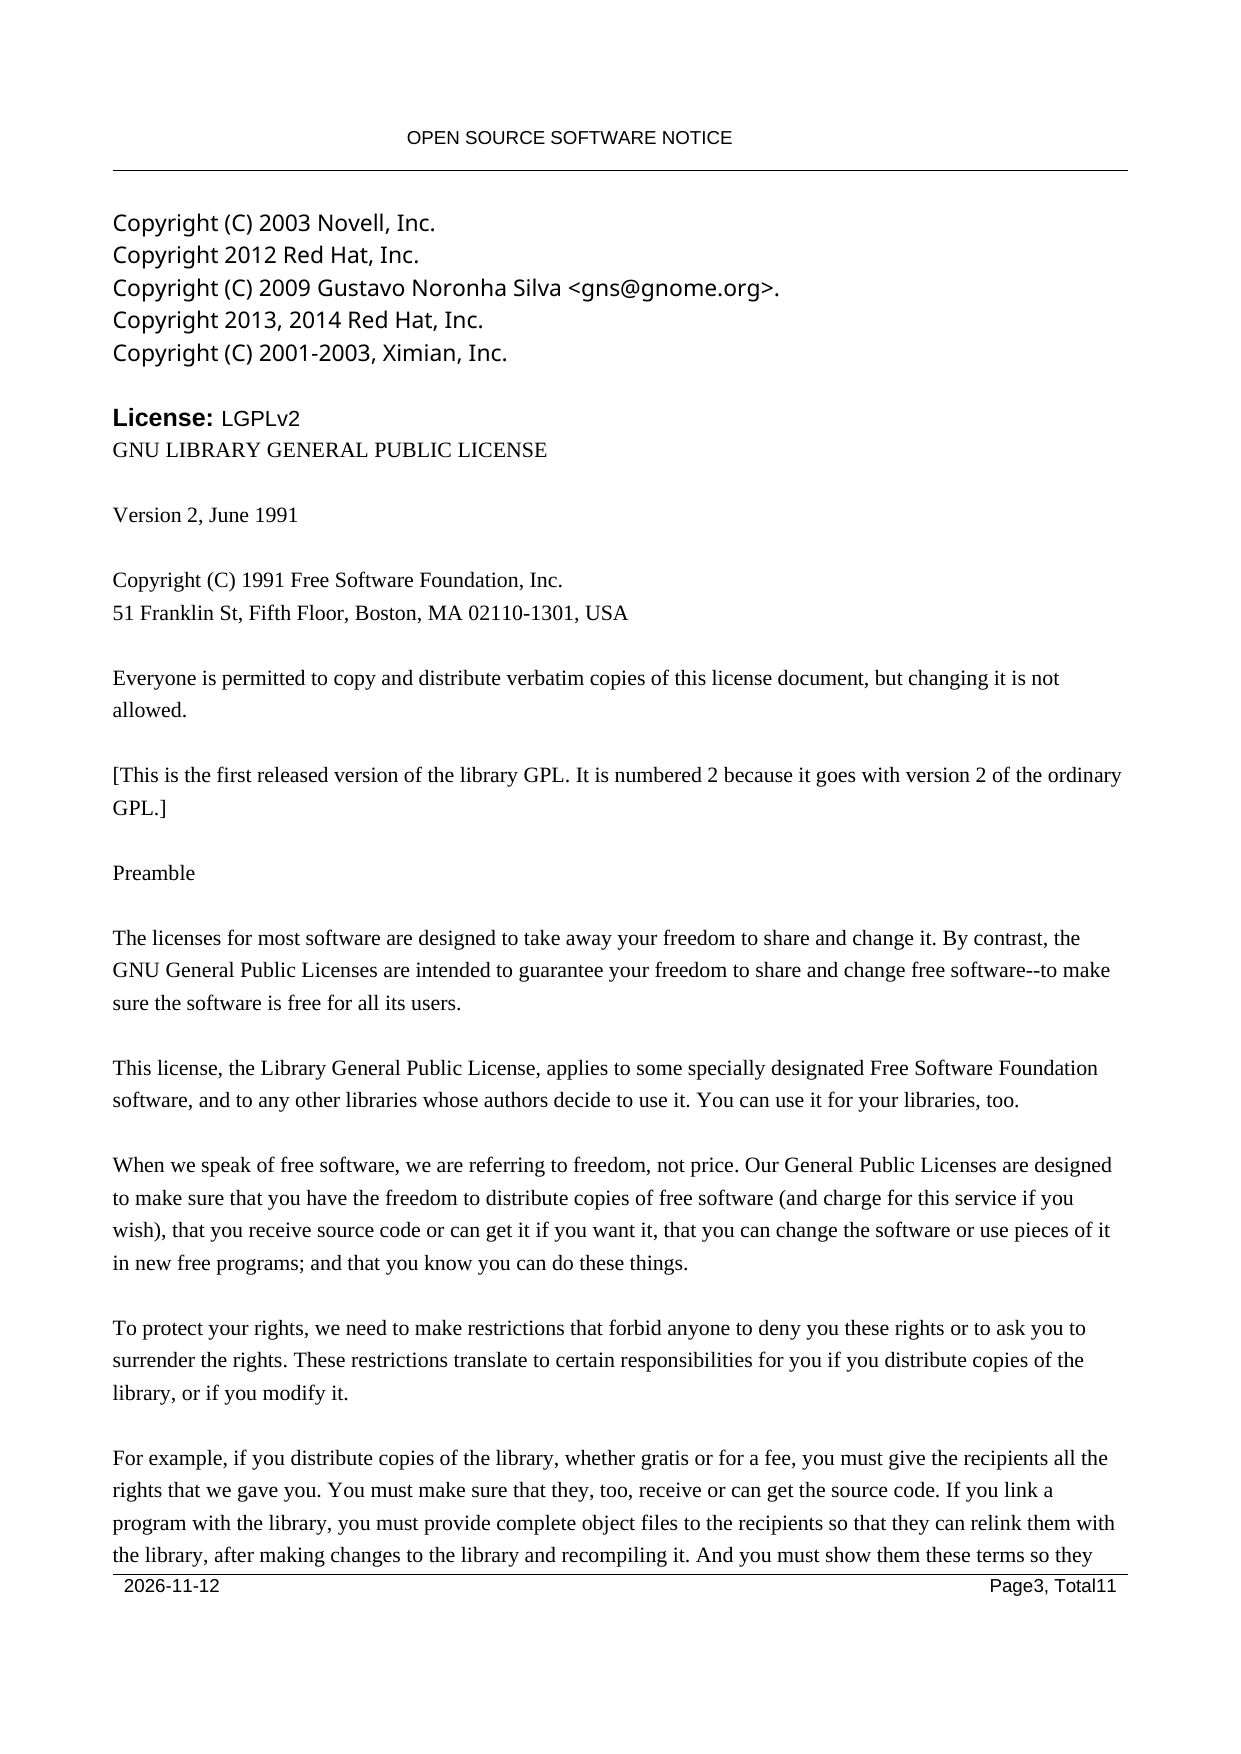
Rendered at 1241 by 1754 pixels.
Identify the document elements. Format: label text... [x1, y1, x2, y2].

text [112, 206, 1128, 401]
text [112, 434, 1128, 1571]
text License: LGPLv2 [112, 401, 1128, 434]
